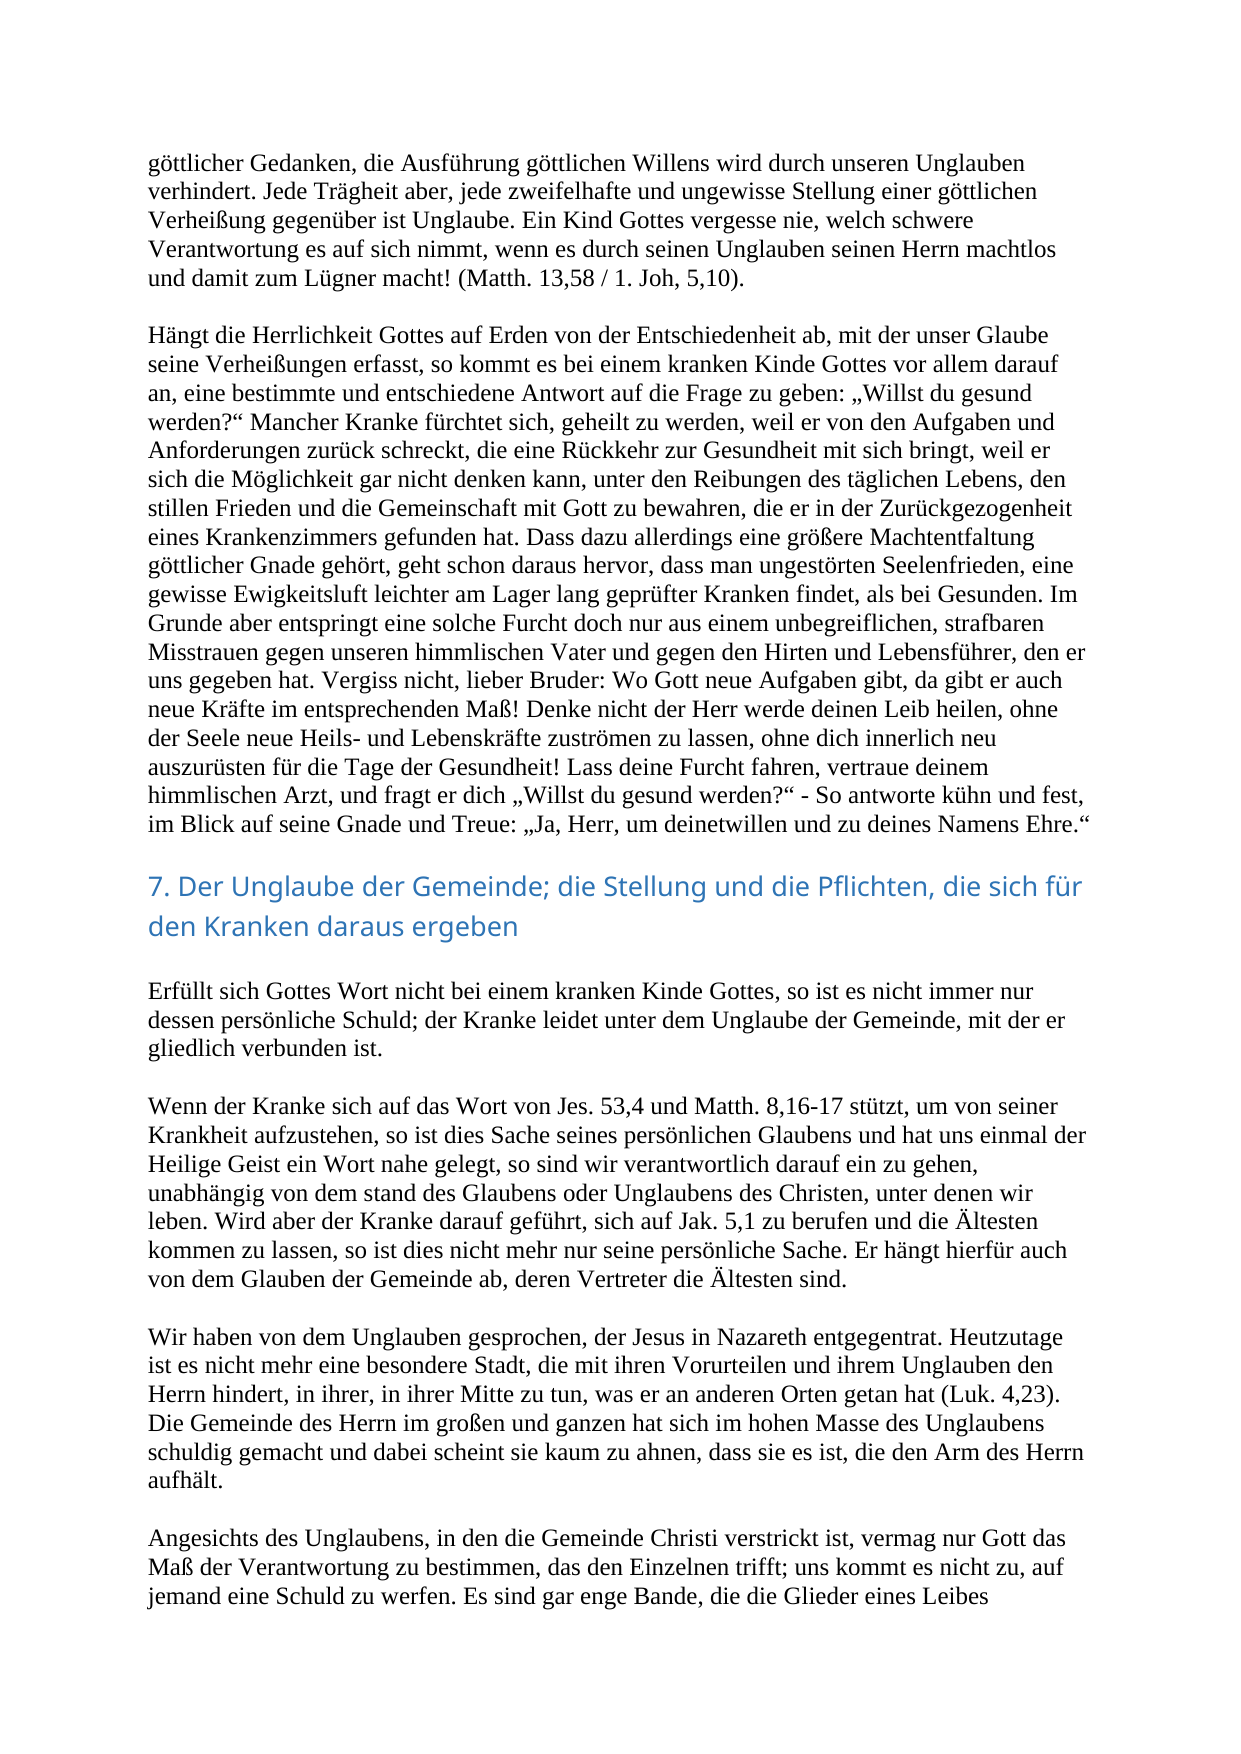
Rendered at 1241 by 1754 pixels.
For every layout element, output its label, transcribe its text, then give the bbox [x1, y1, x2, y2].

text Wir haben von dem Unglauben gesprochen, der Jesus in Nazareth entgegentrat. Heutzutage ist es nicht mehr eine besondere Stadt, die mit ihren Vorurteilen und ihrem Unglauben den Herrn hindert, in ihrer, in ihrer Mitte zu tun, was er an anderen Orten getan hat (Luk. 4,23). Die Gemeinde des Herrn im großen und ganzen hat sich im hohen Masse des Unglaubens schuldig gemacht und dabei scheint sie kaum zu ahnen, dass sie es ist, die den Arm des Herrn aufhält. [148, 1322, 1093, 1494]
text Wenn der Kranke sich auf das Wort von Jes. 53,4 und Matth. 8,16-17 stützt, um von seiner Krankheit aufzustehen, so ist dies Sache seines persönlichen Glaubens und hat uns einmal der Heilige Geist ein Wort nahe gelegt, so sind wir verantwortlich darauf ein zu gehen, unabhängig von dem stand des Glaubens oder Unglaubens des Christen, unter denen wir leben. Wird aber der Kranke darauf geführt, sich auf Jak. 5,1 zu berufen und die Ältesten kommen zu lassen, so ist dies nicht mehr nur seine persönliche Sache. Er hängt hierfür auch von dem Glauben der Gemeinde ab, deren Vertreter die Ältesten sind. [148, 1091, 1093, 1293]
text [148, 1523, 1093, 1610]
text Erfüllt sich Gottes Wort nicht bei einem kranken Kinde Gottes, so ist es nicht immer nur dessen persönliche Schuld; der Kranke leidet unter dem Unglaube der Gemeinde, mit der er gliedlich verbunden ist. [148, 976, 1093, 1062]
text Hängt die Herrlichkeit Gottes auf Erden von der Entschiedenheit ab, mit der unser Glaube seine Verheißungen erfasst, so kommt es bei einem kranken Kinde Gottes vor allem darauf an, eine bestimmte und entschiedene Antwort auf die Frage zu geben: „Willst du gesund werden?“ Mancher Kranke fürchtet sich, geheilt zu werden, weil er von den Aufgaben und Anforderungen zurück schreckt, die eine Rückkehr zur Gesundheit mit sich bringt, weil er sich die Möglichkeit gar nicht denken kann, unter den Reibungen des täglichen Lebens, den stillen Frieden und die Gemeinschaft mit Gott zu bewahren, die er in der Zurückgezogenheit eines Krankenzimmers gefunden hat. Dass dazu allerdings eine größere Machtentfaltung göttlicher Gnade gehört, geht schon daraus hervor, dass man ungestörten Seelenfrieden, eine gewisse Ewigkeitsluft leichter am Lager lang geprüfter Kranken findet, als bei Gesunden. Im Grunde aber entspringt eine solche Furcht doch nur aus einem unbegreiflichen, strafbaren Misstrauen gegen unseren himmlischen Vater und gegen den Hirten und Lebensführer, den er uns gegeben hat. Vergiss nicht, lieber Bruder: Wo Gott neue Aufgaben gibt, da gibt er auch neue Kräfte im entsprechenden Maß! Denke nicht der Herr werde deinen Leib heilen, ohne der Seele neue Heils- und Lebenskräfte zuströmen zu lassen, ohne dich innerlich neu auszurüsten für die Tage der Gesundheit! Lass deine Furcht fahren, vertraue deinem himmlischen Arzt, und fragt er dich „Willst du gesund werden?“ - So antworte kühn und fest, im Blick auf seine Gnade und Treue: „Ja, Herr, um deinetwillen und zu deines Namens Ehre.“ [148, 321, 1093, 838]
subtitle 7. Der Unglaube der Gemeinde; die Stellung und die Pflichten, die sich für den Kranken daraus ergeben [148, 867, 1093, 944]
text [148, 148, 1093, 291]
